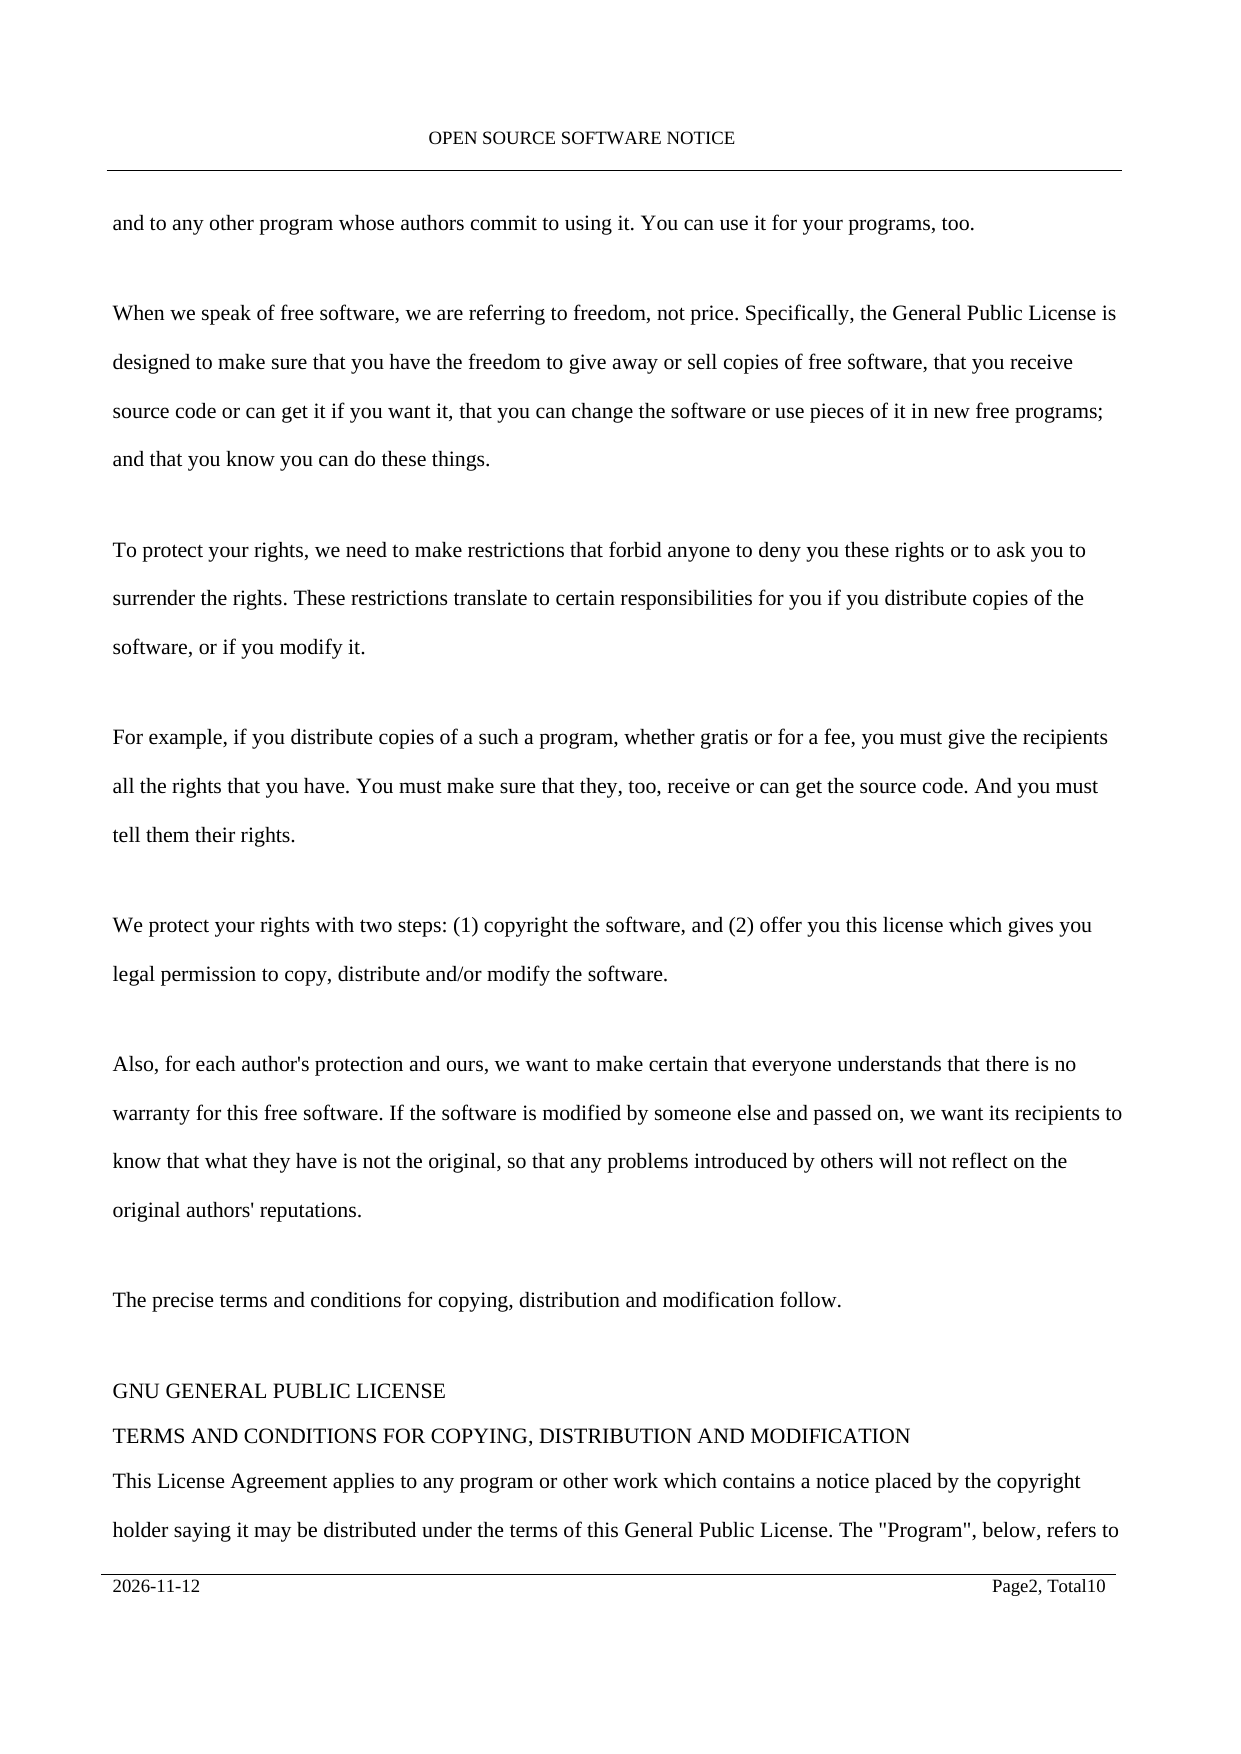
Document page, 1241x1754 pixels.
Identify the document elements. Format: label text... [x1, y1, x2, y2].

text To protect your rights, we need to make restrictions that forbid anyone to deny you these rights or to ask you to surrender the rights. These restrictions translate to certain responsibilities for you if you distribute copies of the software, or if you modify it. [112, 533, 1128, 663]
text For example, if you distribute copies of a such a program, whether gratis or for a fee, you must give the recipients all the rights that you have. You must make sure that they, too, receive or can get the source code. And you must tell them their rights. [112, 721, 1128, 851]
text We protect your rights with two steps: (1) copyright the software, and (2) offer you this license which gives you legal permission to copy, distribute and/or modify the software. [112, 908, 1128, 990]
text The precise terms and conditions for copying, distribution and modification follow. [112, 1284, 1128, 1316]
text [112, 206, 1128, 239]
text Also, for each author's protection and ours, we want to make certain that everyone understands that there is no warranty for this free software. If the software is modified by someone else and passed on, we want its recipients to know that what they have is not the original, so that any problems introduced by others will not reflect on the original authors' reputations. [112, 1047, 1128, 1226]
text GNU GENERAL PUBLIC LICENSE [112, 1374, 1128, 1407]
text When we speak of free software, we are referring to freedom, not price. Specifically, the General Public License is designed to make sure that you have the freedom to give away or sell copies of free software, that you receive source code or can get it if you want it, that you can change the software or use pieces of it in new free programs; and that you know you can do these things. [112, 297, 1128, 475]
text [112, 1464, 1128, 1546]
text TERMS AND CONDITIONS FOR COPYING, DISTRIBUTION AND MODIFICATION [112, 1419, 1128, 1452]
